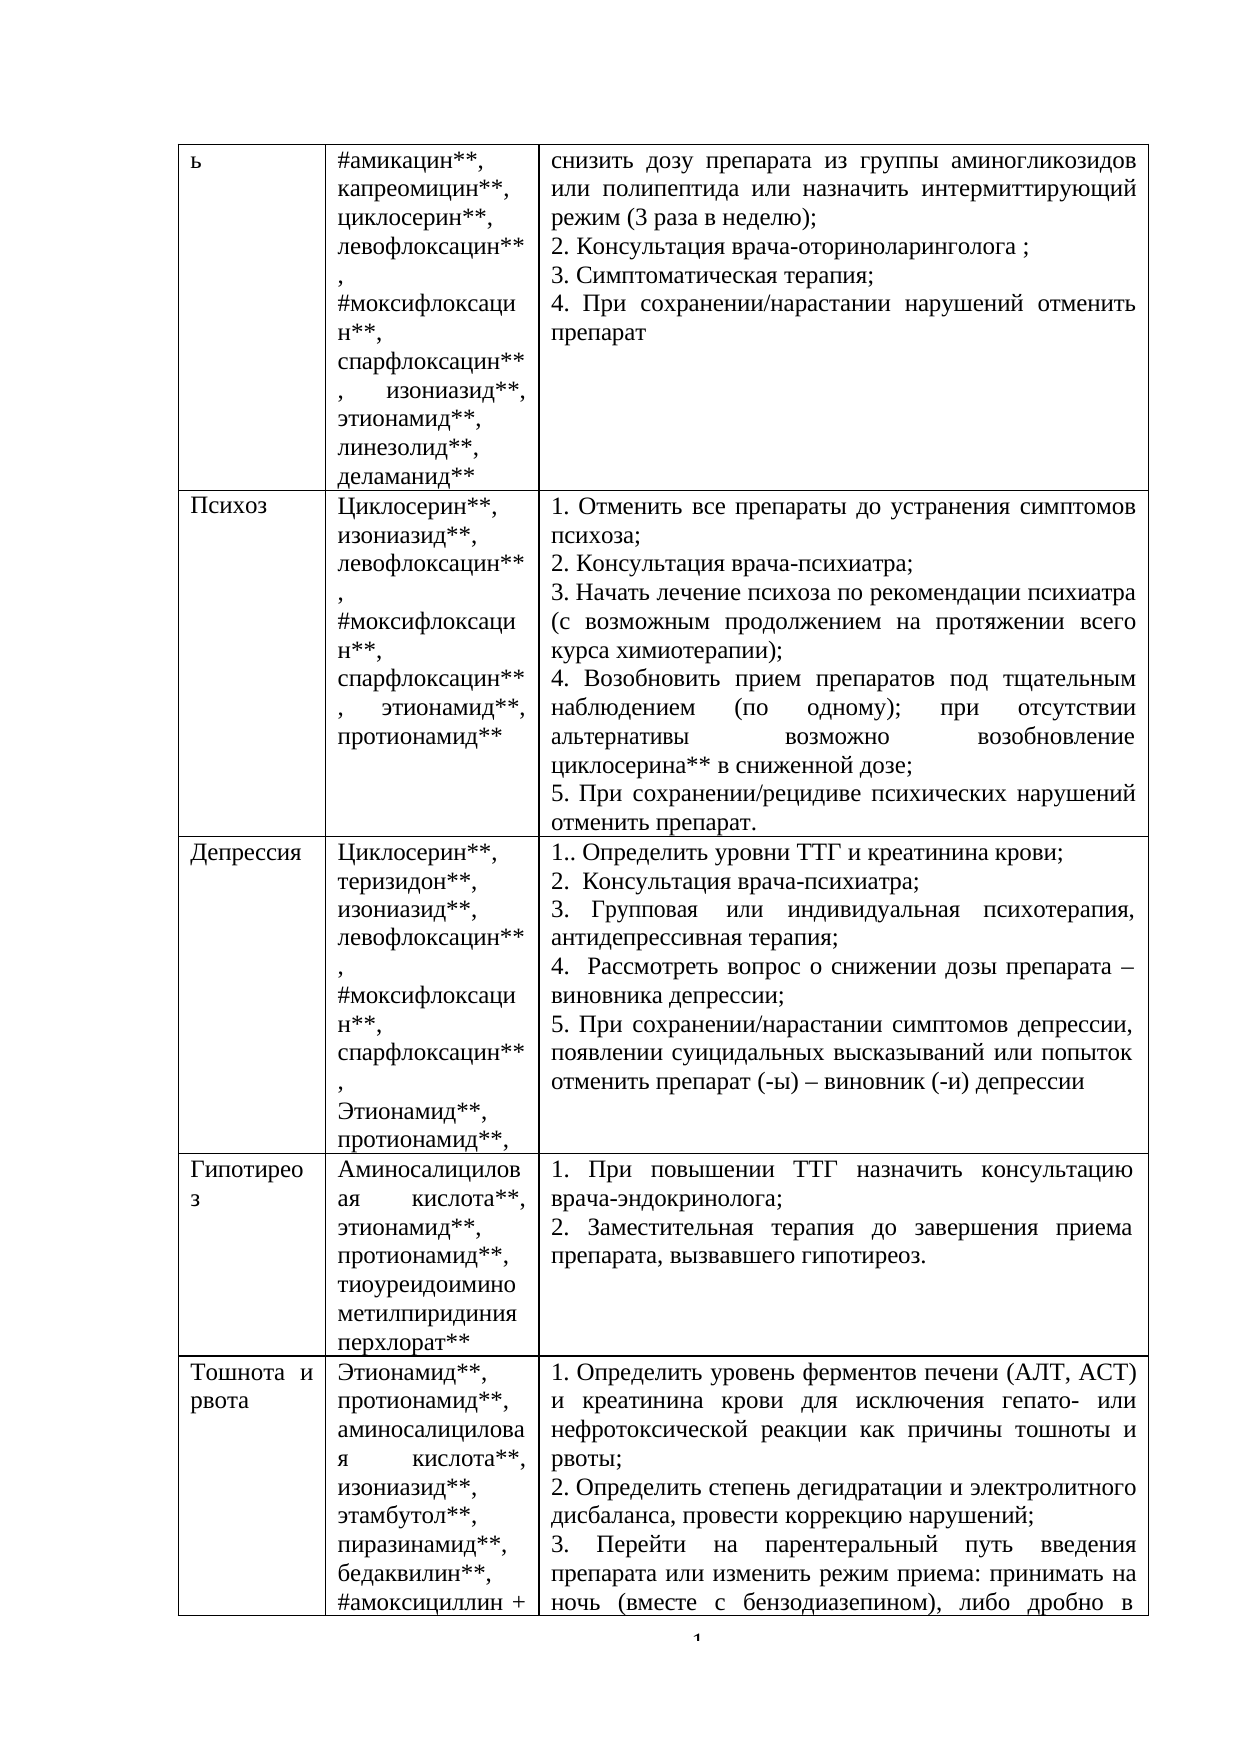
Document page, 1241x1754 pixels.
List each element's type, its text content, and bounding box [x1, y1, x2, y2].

table_cell 1.. Определить уровни ТТГ и креатинина крови; [540, 837, 1148, 866]
table_cell 2. Консультация врача-психиатра; [540, 866, 1148, 895]
table_cell появлении суицидальных высказываний или попыток [540, 1039, 1148, 1068]
table_cell протионамид**, [326, 1125, 538, 1153]
table_cell Психоз [179, 491, 325, 836]
table_cell Этионамид**, [326, 1096, 538, 1125]
table_cell Отменить все препараты до устранения симптомов психоза; Консультация врача-психиатра; Начать лечение психоза по рекомендации психиатра (с возможным продолжением на протяжении всего курса химиотерапии); Возобновить прием препаратов под тщательным наблюдением (по одному); при отсутствии альтернативы возможно возобновление циклосерина** в сниженной дозе; При сохранении/рецидиве психических нарушений отменить препарат. [540, 491, 1148, 836]
table_cell 5. При сохранении/нарастании симптомов депрессии, [540, 1010, 1148, 1039]
table_cell виновника депрессии; [540, 981, 1148, 1010]
table_cell теризидон**, [326, 866, 538, 895]
table_cell Тошнота и рвота [179, 1357, 325, 1615]
table_cell При повышении ТТГ назначить консультацию врача-эндокринолога; Заместительная терапия до завершения приема препарата, вызвавшего гипотиреоз. [540, 1154, 1148, 1355]
table_cell Циклосерин**, изониазид**, левофлоксацин** , #моксифлоксаци н**, спарфлоксацин** , этионамид**, протионамид** [326, 491, 538, 836]
table_cell , [326, 1068, 538, 1096]
table_cell Циклосерин**, [326, 837, 538, 866]
table_cell 3. Групповая или индивидуальная психотерапия, [540, 895, 1148, 924]
table_cell антидепрессивная терапия; [540, 924, 1148, 953]
table_cell н**, [326, 1010, 538, 1039]
table_cell изониазид**, [326, 895, 538, 924]
table_cell Определить уровень ферментов печени (АЛТ, АСТ) и креатинина крови для исключения гепато- или нефротоксической реакции как причины тошноты и рвоты; Определить степень дегидратации и электролитного дисбаланса, провести коррекцию нарушений; Перейти на парентеральный путь введения препарата или изменить режим приема: принимать на ночь (вместе с бензодиазепином), либо дробно в [540, 1357, 1148, 1615]
table_cell отменить препарат (-ы) – виновник (-и) депрессии [540, 1068, 1148, 1153]
table_cell Депрессия [179, 837, 325, 1153]
table_cell 4. Рассмотреть вопрос о снижении дозы препарата – [540, 953, 1148, 981]
table_cell Этионамид**, протионамид**, аминосалицилова я кислота**, изониазид**, этамбутол**, пиразинамид**, бедаквилин**, #амоксициллин + [326, 1357, 538, 1615]
table_cell левофлоксацин** [326, 924, 538, 953]
table_header #амикацин**, капреомицин**, циклосерин**, левофлоксацин** , #моксифлоксаци н**, спарфлоксацин** , изониазид**, этионамид**, линезолид**, деламанид** [326, 145, 538, 490]
table_cell Гипотирео з [179, 1154, 325, 1355]
table_cell #моксифлоксаци [326, 981, 538, 1010]
table_cell спарфлоксацин** [326, 1039, 538, 1068]
table_cell , [326, 953, 538, 981]
table_header снизить дозу препарата из группы аминогликозидов или полипептида или назначить интермиттирующий режим (3 раза в неделю); Консультация врача-оториноларинголога ; Симптоматическая терапия; При сохранении/нарастании нарушений отменить препарат [540, 145, 1148, 490]
table_cell Аминосалицилов ая кислота**, этионамид**, протионамид**, тиоуреидоимино метилпиридиния перхлорат** [326, 1154, 538, 1355]
table_header ь [179, 145, 325, 490]
